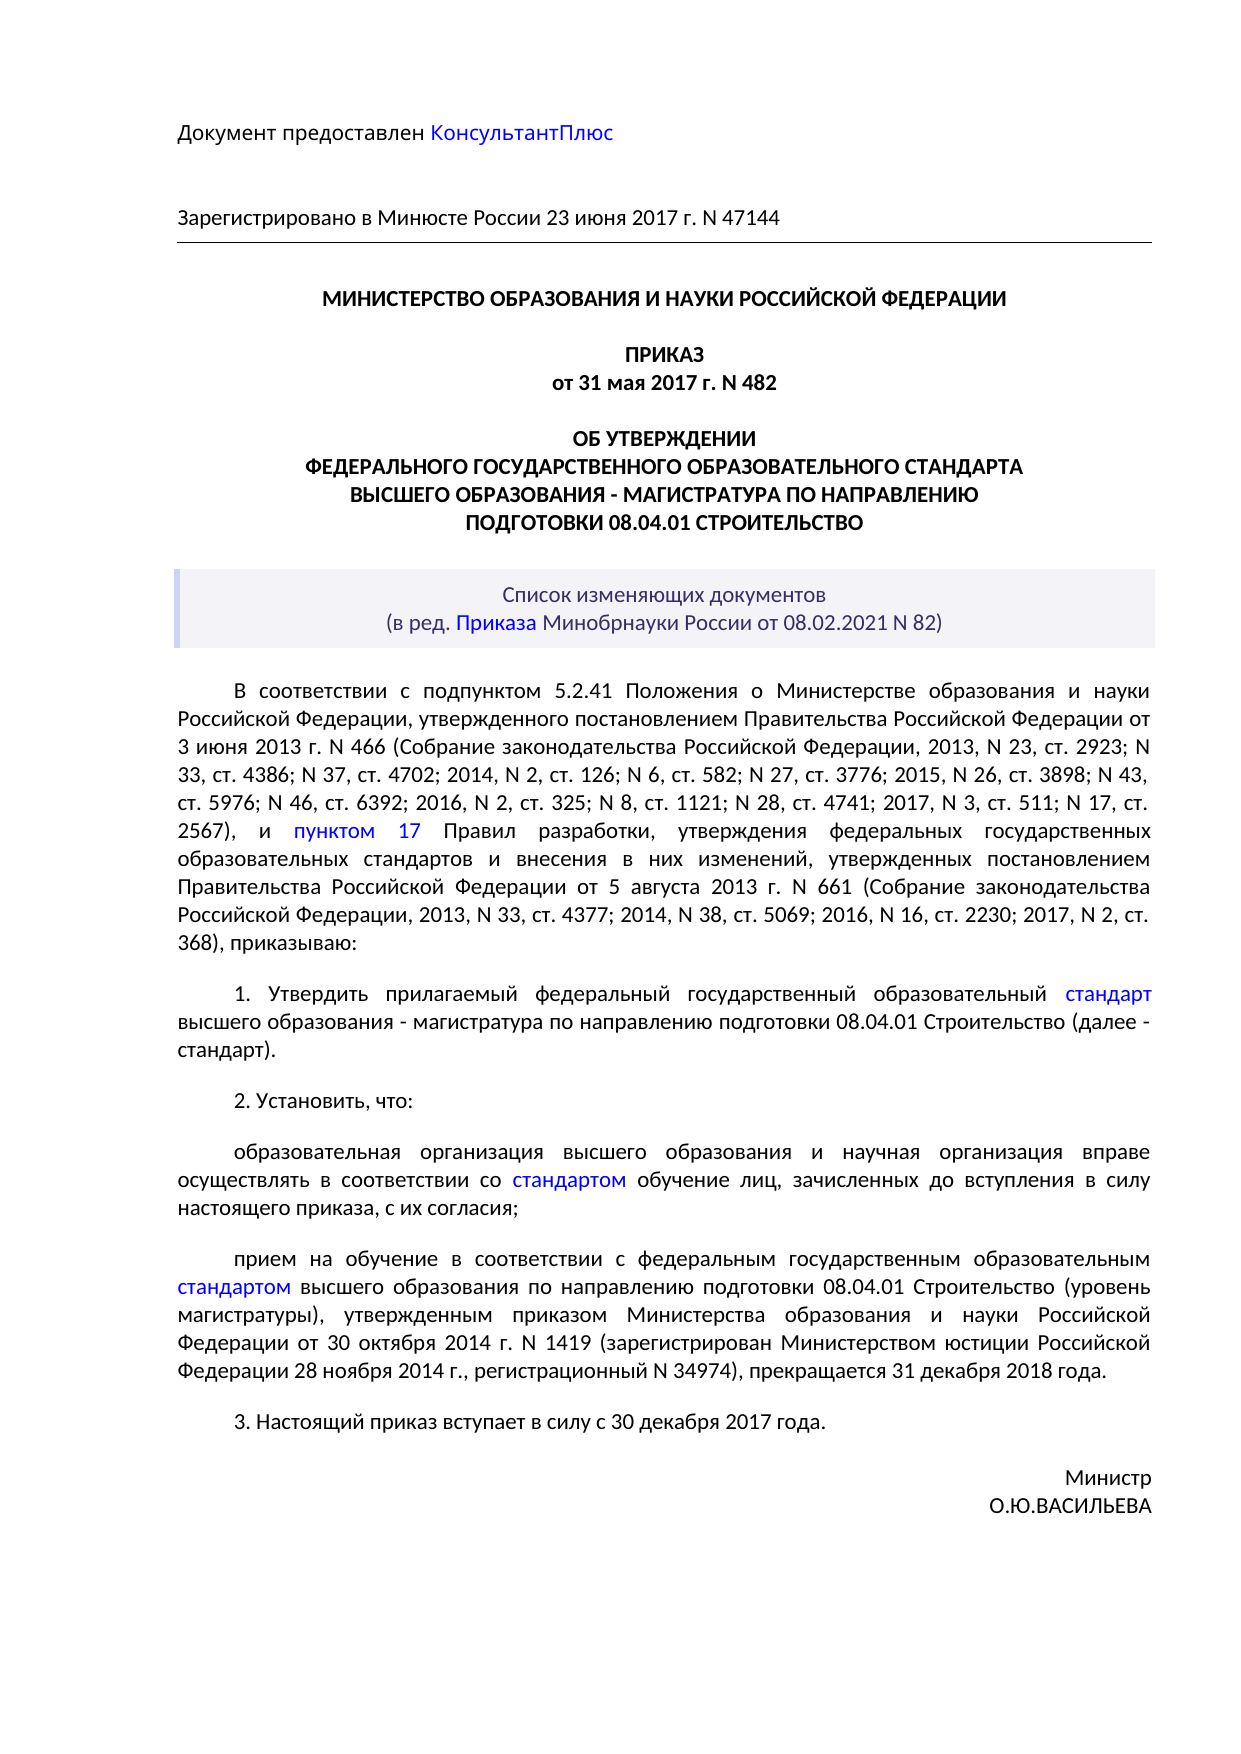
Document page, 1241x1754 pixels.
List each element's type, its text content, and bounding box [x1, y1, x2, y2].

text прием на обучение в соответствии с федеральным государственным образовательным стандартом высшего образования по направлению подготовки 08.04.01 Строительство (уровень магистратуры), утвержденным приказом Министерства образования и науки Российской Федерации от 30 октября 2014 г. N 1419 (зарегистрирован Министерством юстиции Российской Федерации 28 ноября 2014 г., регистрационный N 34974), прекращается 31 декабря 2018 года. [177, 1244, 1152, 1384]
text 1. Утвердить прилагаемый федеральный государственный образовательный стандарт высшего образования - магистратура по направлению подготовки 08.04.01 Строительство (далее - стандарт). [177, 979, 1152, 1063]
text Министр [177, 1463, 1152, 1491]
text Зарегистрировано в Минюсте России 23 июня 2017 г. N 47144 [177, 203, 1152, 231]
table_header Список изменяющих документов (в ред. Приказа Минобрнауки России от 08.02.2021 N 82) [180, 569, 1149, 648]
title ПРИКАЗ [177, 340, 1152, 368]
title Документ предоставлен КонсультантПлюс [177, 118, 1152, 175]
title от 31 мая 2017 г. N 482 [177, 368, 1152, 396]
text О.Ю.ВАСИЛЬЕВА [177, 1491, 1152, 1519]
text 2. Установить, что: [177, 1086, 1152, 1114]
title ПОДГОТОВКИ 08.04.01 СТРОИТЕЛЬСТВО [177, 508, 1152, 536]
title МИНИСТЕРСТВО ОБРАЗОВАНИЯ И НАУКИ РОССИЙСКОЙ ФЕДЕРАЦИИ [177, 284, 1152, 312]
text 3. Настоящий приказ вступает в силу с 30 декабря 2017 года. [177, 1407, 1152, 1435]
text В соответствии с подпунктом 5.2.41 Положения о Министерстве образования и науки Российской Федерации, утвержденного постановлением Правительства Российской Федерации от 3 июня 2013 г. N 466 (Собрание законодательства Российской Федерации, 2013, N 23, ст. 2923; N 33, ст. 4386; N 37, ст. 4702; 2014, N 2, ст. 126; N 6, ст. 582; N 27, ст. 3776; 2015, N 26, ст. 3898; N 43, ст. 5976; N 46, ст. 6392; 2016, N 2, ст. 325; N 8, ст. 1121; N 28, ст. 4741; 2017, N 3, ст. 511; N 17, ст. 2567), и пунктом 17 Правил разработки, утверждения федеральных государственных образовательных стандартов и внесения в них изменений, утвержденных постановлением Правительства Российской Федерации от 5 августа 2013 г. N 661 (Собрание законодательства Российской Федерации, 2013, N 33, ст. 4377; 2014, N 38, ст. 5069; 2016, N 16, ст. 2230; 2017, N 2, ст. 368), приказываю: [177, 676, 1152, 956]
text образовательная организация высшего образования и научная организация вправе осуществлять в соответствии со стандартом обучение лиц, зачисленных до вступления в силу настоящего приказа, с их согласия; [177, 1137, 1152, 1221]
title ОБ УТВЕРЖДЕНИИ [177, 424, 1152, 452]
title ФЕДЕРАЛЬНОГО ГОСУДАРСТВЕННОГО ОБРАЗОВАТЕЛЬНОГО СТАНДАРТА [177, 452, 1152, 480]
title ВЫСШЕГО ОБРАЗОВАНИЯ - МАГИСТРАТУРА ПО НАПРАВЛЕНИЮ [177, 480, 1152, 508]
